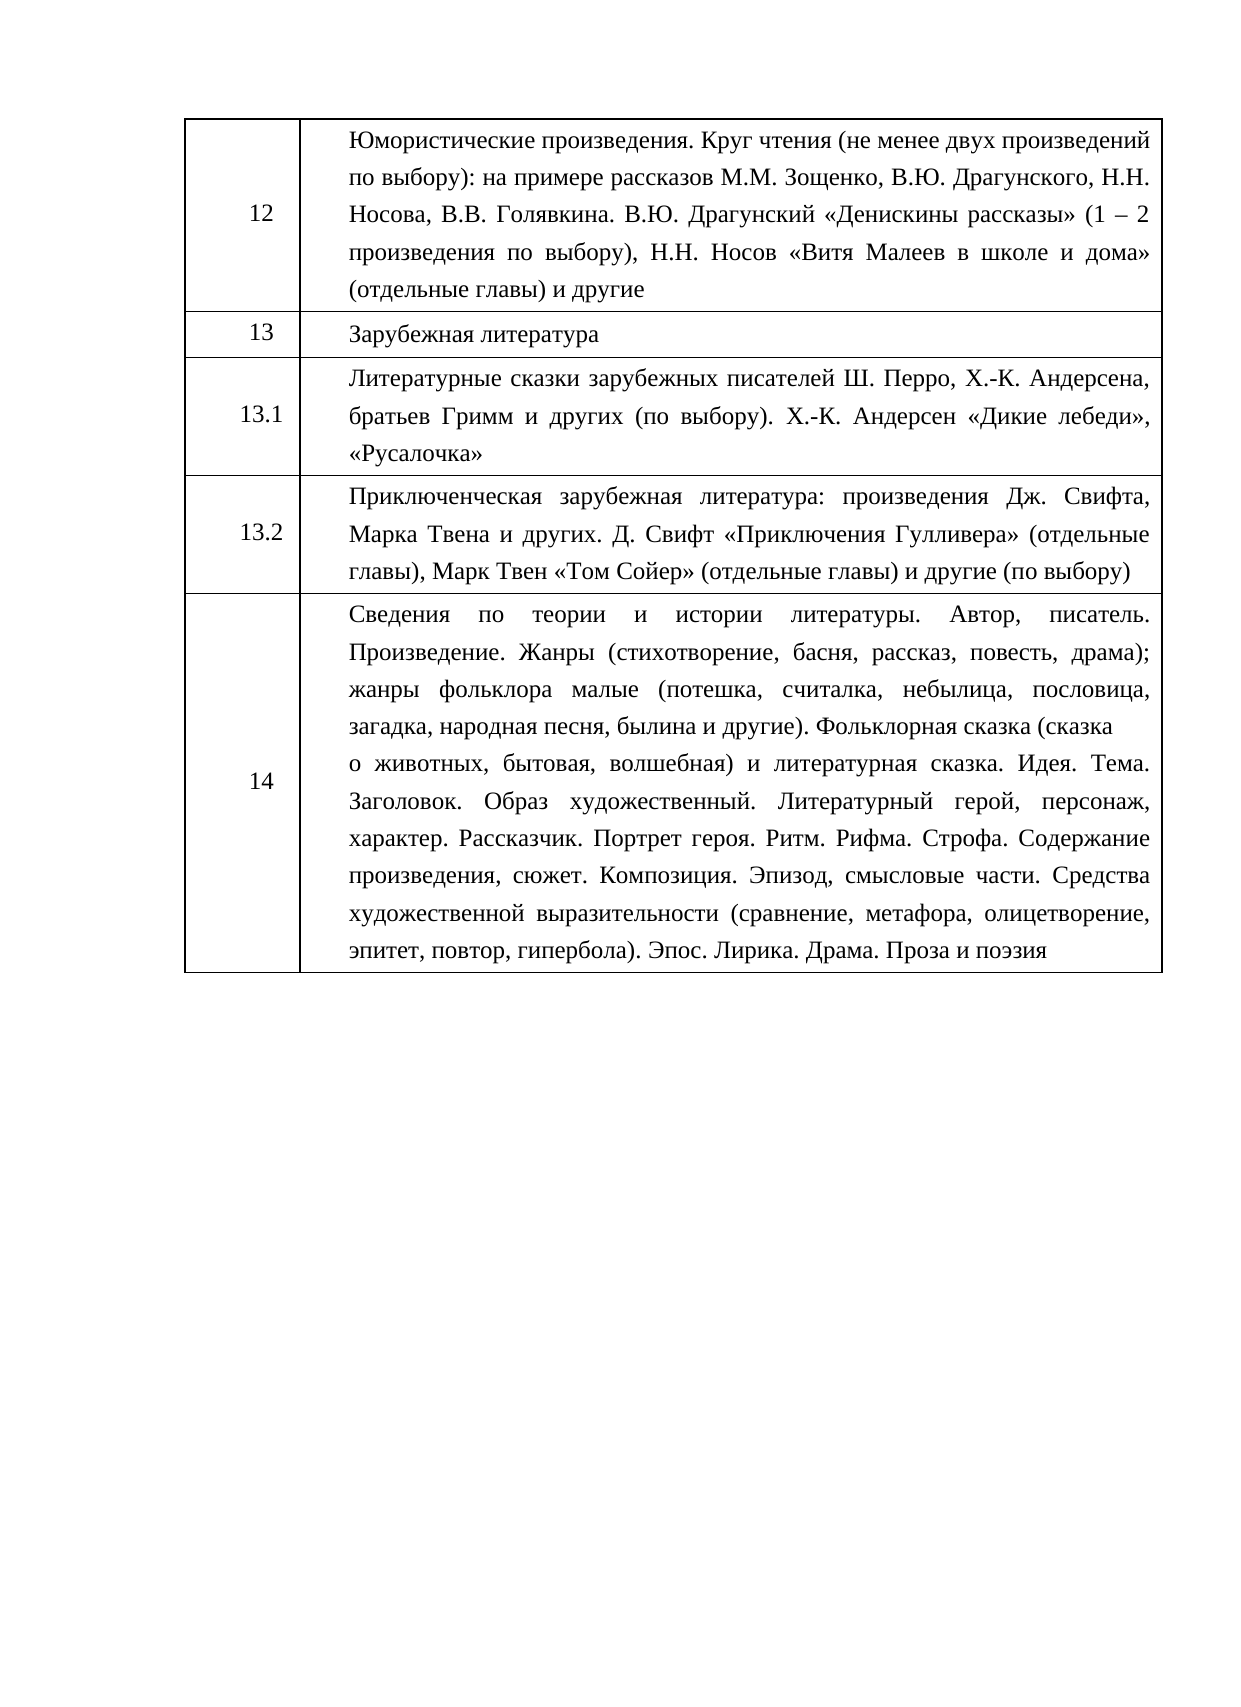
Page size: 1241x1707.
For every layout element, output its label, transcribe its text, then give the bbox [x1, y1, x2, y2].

table_cell Сведения по теории и истории литературы. Автор, писатель. Произведение. Жанры (стихотворение, басня, рассказ, повесть, драма); жанры фольклора малые (потешка, считалка, небылица, пословица, загадка, народная песня, былина и другие). Фольклорная сказка (сказка о животных, бытовая, волшебная) и литературная сказка. Идея. Тема. Заголовок. Образ художественный. Литературный герой, персонаж, характер. Рассказчик. Портрет героя. Ритм. Рифма. Строфа. Содержание произведения, сюжет. Композиция. Эпизод, смысловые части. Средства художественной выразительности (сравнение, метафора, олицетворение, эпитет, повтор, гипербола). Эпос. Лирика. Драма. Проза и поэзия [301, 594, 1161, 971]
table_cell Литературные сказки зарубежных писателей Ш. Перро, Х.-К. Андерсена, братьев Гримм и других (по выбору). Х.-К. Андерсен «Дикие лебеди», «Русалочка» [301, 358, 1161, 474]
table_cell 13 [186, 312, 299, 357]
table_cell Приключенческая зарубежная литература: произведения Дж. Свифта, Марка Твена и других. Д. Свифт «Приключения Гулливера» (отдельные главы), Марк Твен «Том Сойер» (отдельные главы) и другие (по выбору) [301, 476, 1161, 592]
table_cell 14 [186, 594, 299, 971]
table_cell 12 [186, 120, 299, 311]
table_cell Зарубежная литература [301, 312, 1161, 357]
table_cell Юмористические произведения. Круг чтения (не менее двух произведений по выбору): на примере рассказов М.М. Зощенко, В.Ю. Драгунского, Н.Н. Носова, В.В. Голявкина. В.Ю. Драгунский «Денискины рассказы» (1 – 2 произведения по выбору), Н.Н. Носов «Витя Малеев в школе и дома» (отдельные главы) и другие [301, 120, 1161, 311]
table_cell 13.2 [186, 476, 299, 592]
table_cell 13.1 [186, 358, 299, 474]
